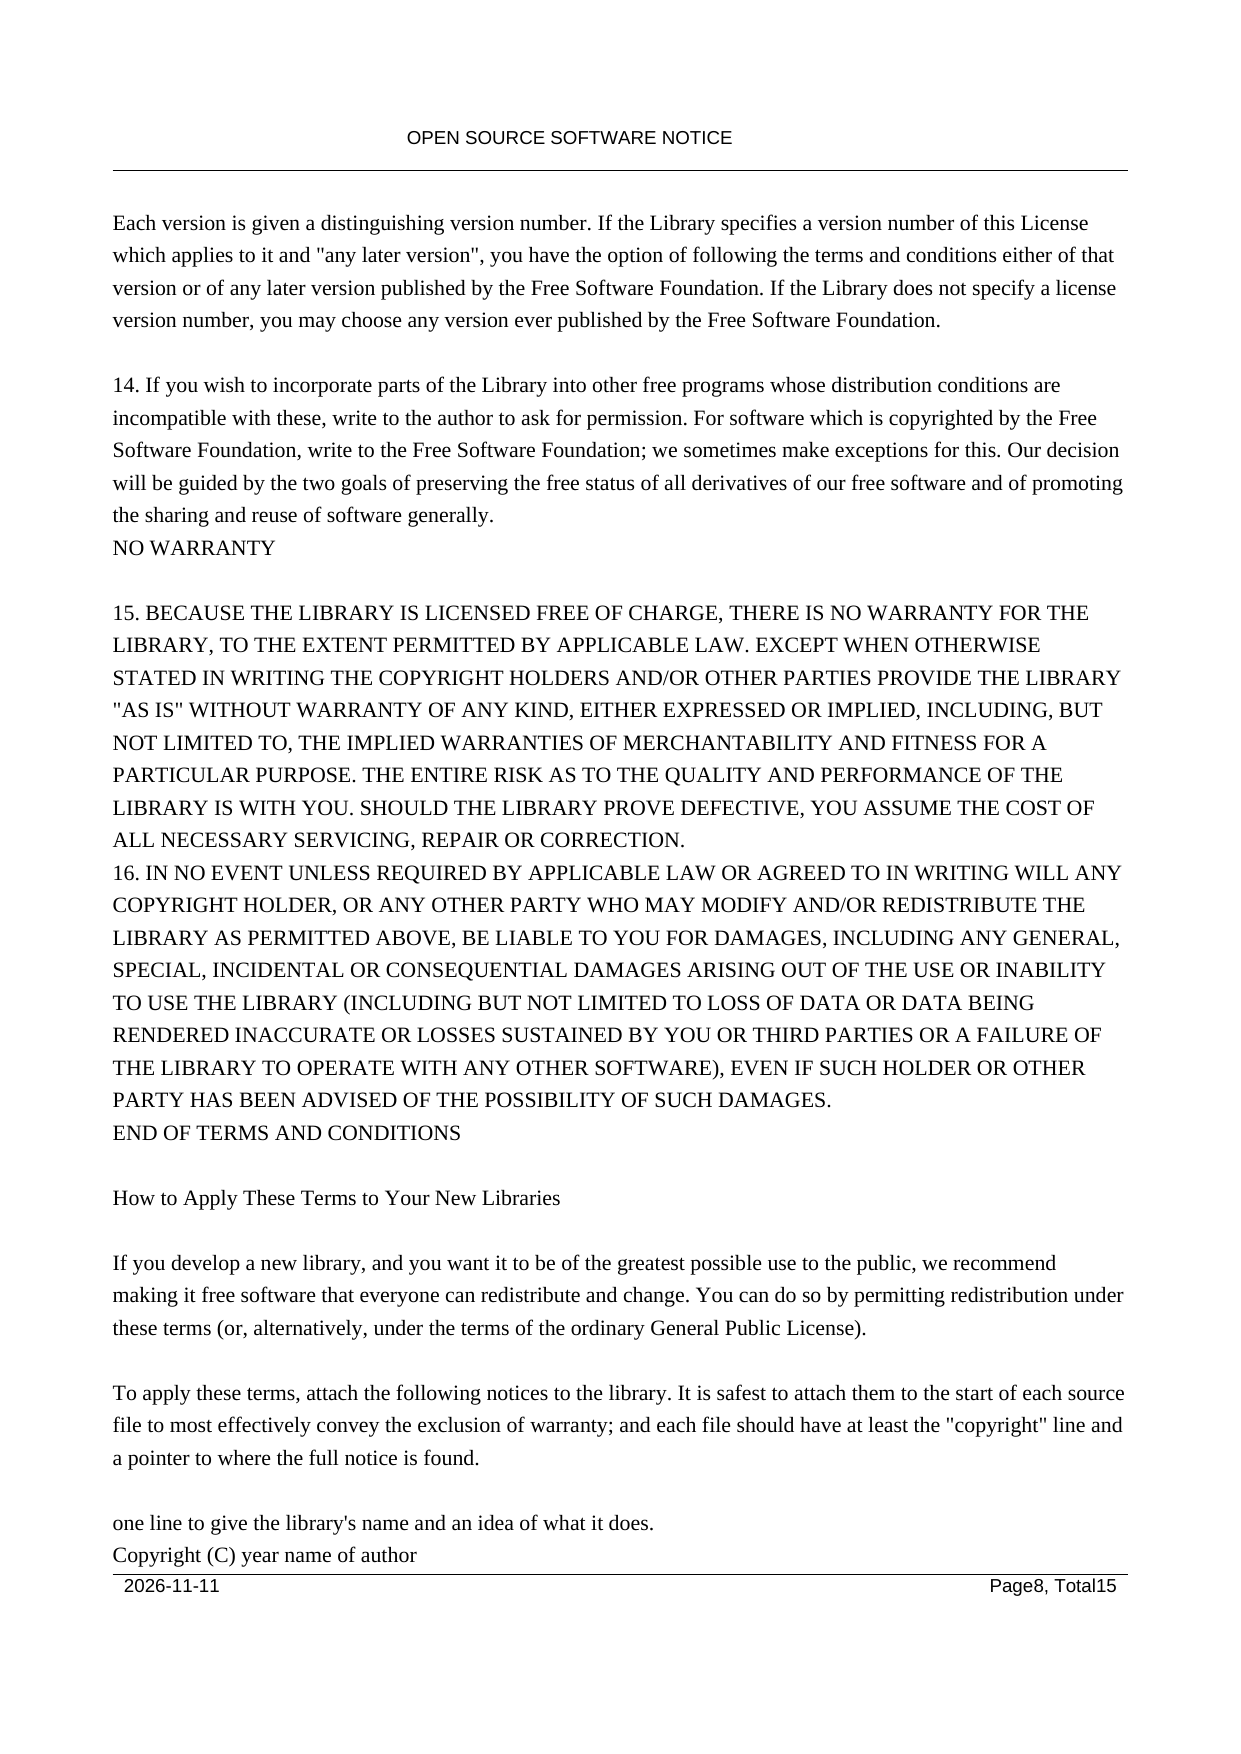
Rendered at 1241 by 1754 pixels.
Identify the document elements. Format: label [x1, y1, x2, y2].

text [112, 206, 1128, 1571]
